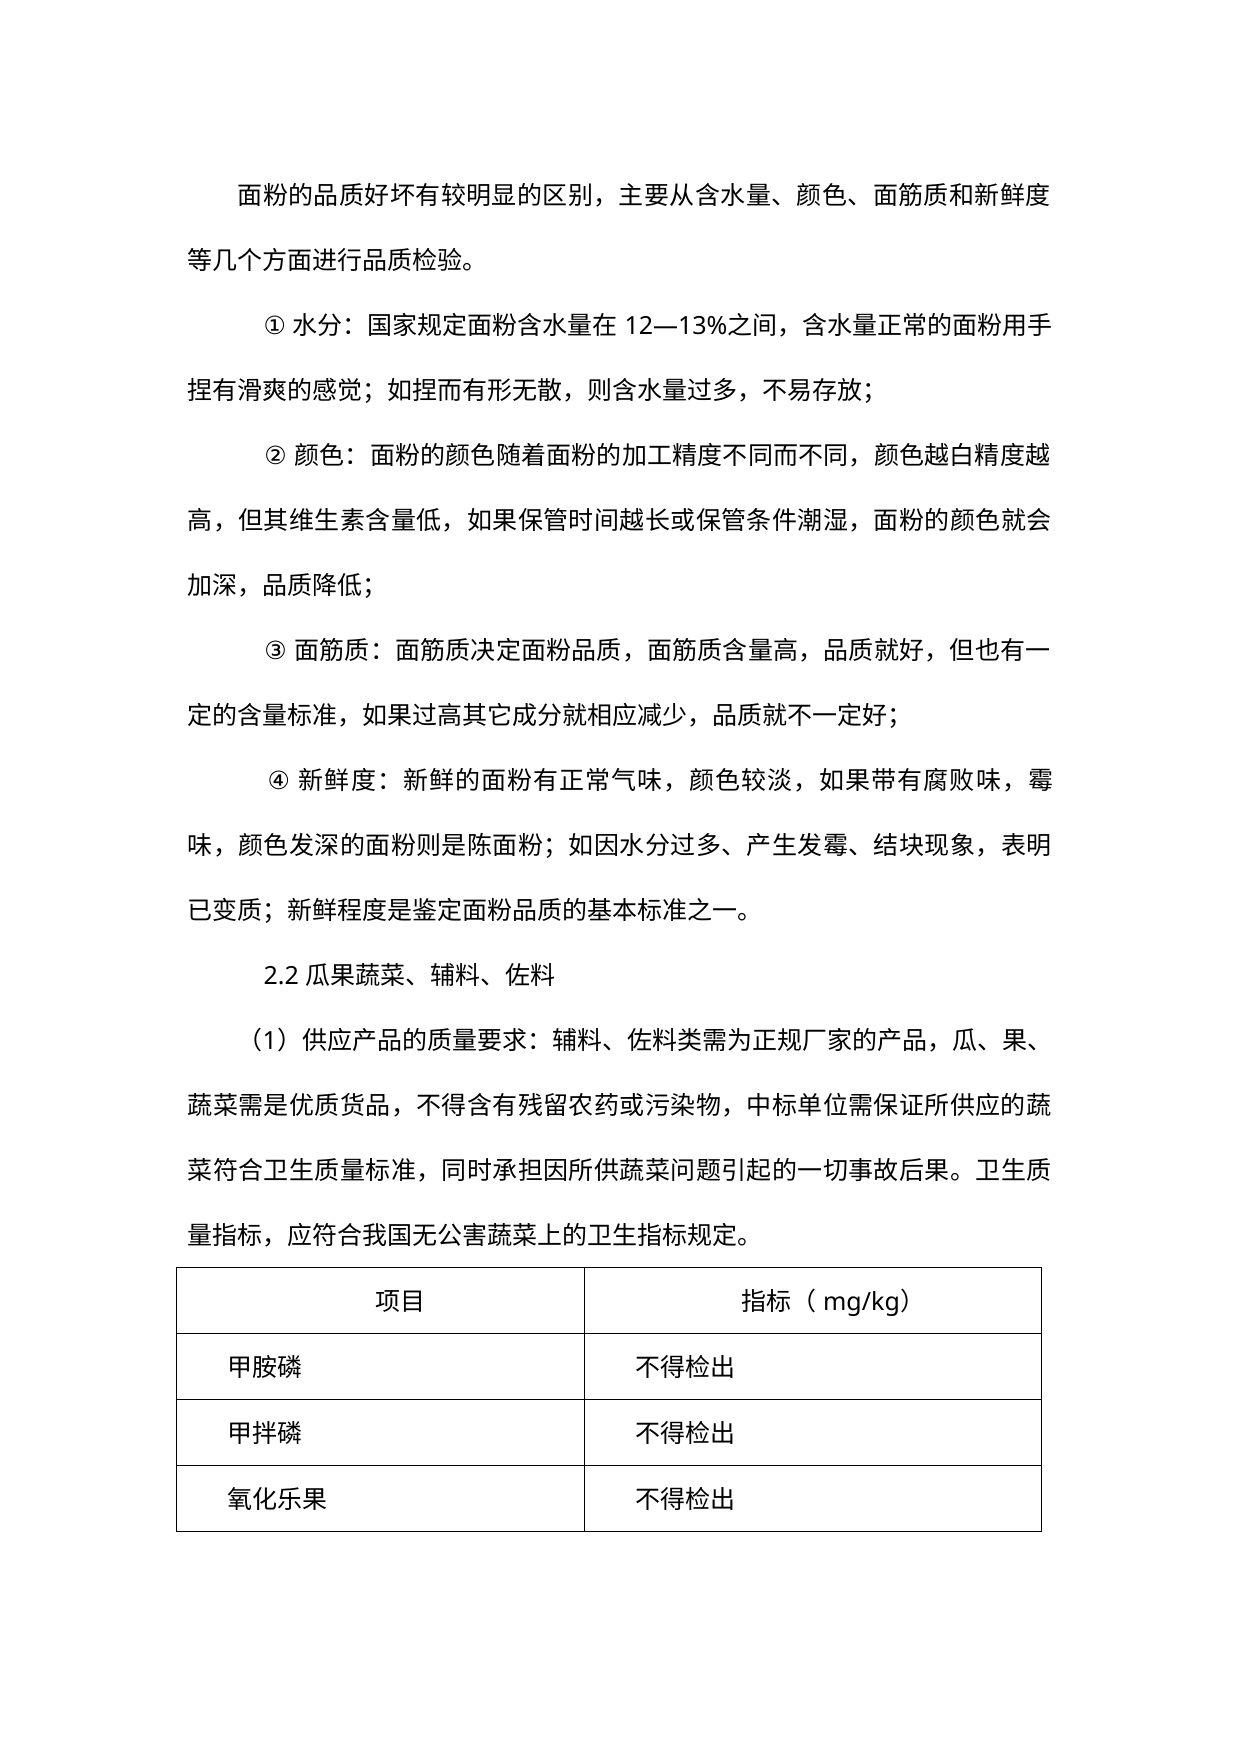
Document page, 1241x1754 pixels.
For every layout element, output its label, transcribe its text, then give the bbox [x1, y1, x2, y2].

text ② 颜色：面粉的颜色随着面粉的加工精度不同而不同，颜色越白精度越高，但其维生素含量低，如果保管时间越长或保管条件潮湿，面粉的颜色就会加深，品质降低； [187, 422, 1053, 617]
table_cell 甲拌磷 [177, 1400, 584, 1465]
text ③ 面筋质：面筋质决定面粉品质，面筋质含量高，品质就好，但也有一定的含量标准，如果过高其它成分就相应减少，品质就不一定好； [187, 617, 1053, 747]
table_cell 不得检出 [585, 1334, 1041, 1399]
text 面粉的品质好坏有较明显的区别，主要从含水量、颜色、面筋质和新鲜度等几个方面进行品质检验。 [187, 162, 1053, 292]
text 2.2 瓜果蔬菜、辅料、佐料 [187, 942, 1053, 1007]
table_cell 不得检出 [585, 1466, 1041, 1531]
table_header 项目 [177, 1268, 584, 1333]
table_header 指标（ mg/kg） [585, 1268, 1041, 1333]
text （1）供应产品的质量要求：辅料、佐料类需为正规厂家的产品，瓜、果、蔬菜需是优质货品，不得含有残留农药或污染物，中标单位需保证所供应的蔬菜符合卫生质量标准，同时承担因所供蔬菜问题引起的一切事故后果。卫生质量指标，应符合我国无公害蔬菜上的卫生指标规定。 [187, 1007, 1053, 1267]
text ① 水分：国家规定面粉含水量在 12—13%之间，含水量正常的面粉用手捏有滑爽的感觉；如捏而有形无散，则含水量过多，不易存放； [187, 292, 1053, 422]
table_cell 不得检出 [585, 1400, 1041, 1465]
text ④ 新鲜度：新鲜的面粉有正常气味，颜色较淡，如果带有腐败味，霉味，颜色发深的面粉则是陈面粉；如因水分过多、产生发霉、结块现象，表明已变质；新鲜程度是鉴定面粉品质的基本标准之一。 [187, 747, 1053, 942]
table_cell 氧化乐果 [177, 1466, 584, 1531]
table_cell 甲胺磷 [177, 1334, 584, 1399]
